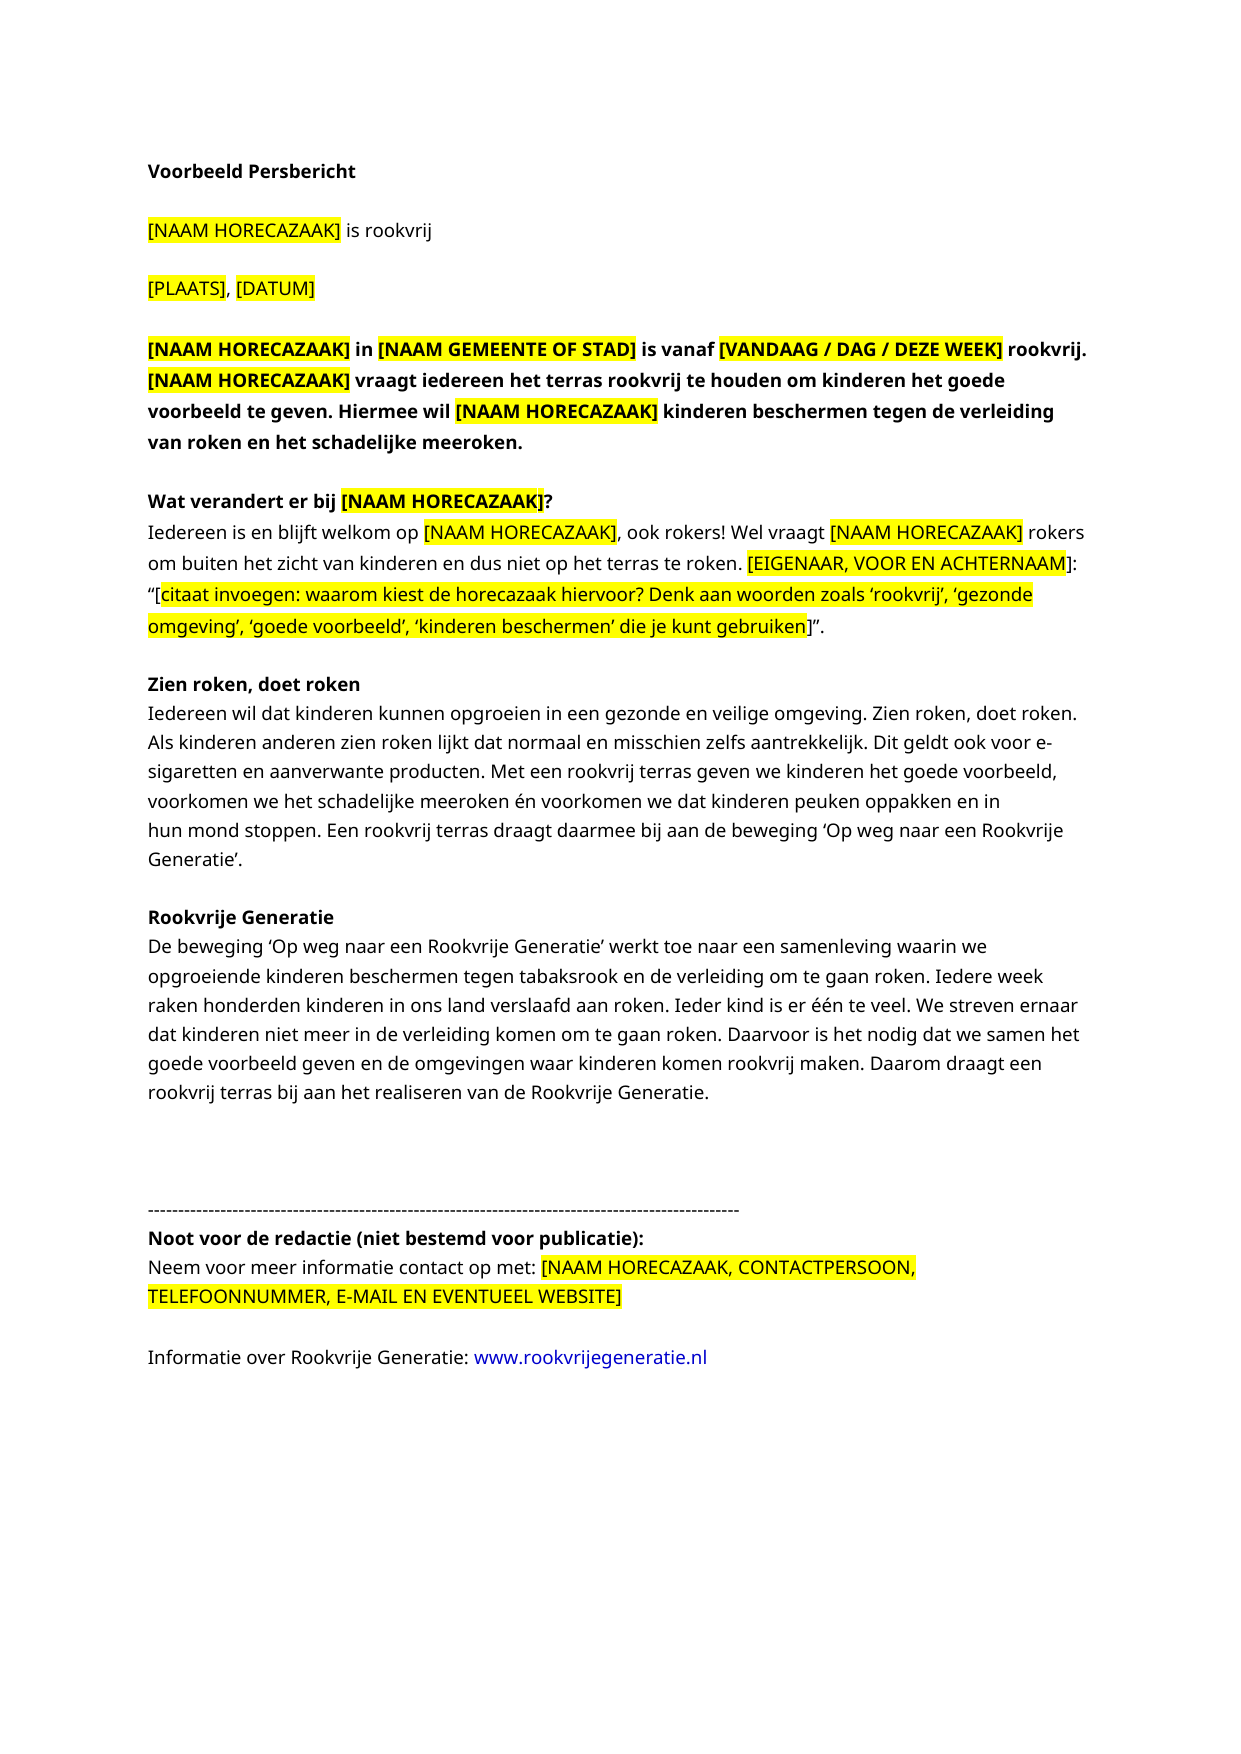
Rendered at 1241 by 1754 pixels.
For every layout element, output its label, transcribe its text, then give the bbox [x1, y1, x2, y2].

text [NAAM HORECAZAAK] is rookvrij [148, 213, 1092, 243]
text Voorbeeld Persbericht [148, 155, 1092, 184]
text Wat verandert er bij [NAAM HORECAZAAK]? [148, 484, 1092, 513]
text Noot voor de redactie (niet bestemd voor publicatie): [148, 1222, 1092, 1251]
text [NAAM HORECAZAAK] in [NAAM GEMEENTE OF STAD] is vanaf [VANDAAG / DAG / DEZE WEEK] rookvrij. [NAAM HORECAZAAK] vraagt iedereen het terras rookvrij te houden om kinderen het goede voorbeeld te geven. Hiermee wil [NAAM HORECAZAAK] kinderen beschermen tegen de verleiding van roken en het schadelijke meeroken. [148, 330, 1092, 455]
text Rookvrije Generatie [148, 901, 1092, 930]
text [PLAATS], [DATUM] [148, 272, 1092, 301]
text Iedereen wil dat kinderen kunnen opgroeien in een gezonde en veilige omgeving. Zien roken, doet roken. Als kinderen anderen zien roken lijkt dat normaal en misschien zelfs aantrekkelijk. Dit geldt ook voor e-sigaretten en aanverwante producten. Met een rookvrij terras geven we kinderen het goede voorbeeld, voorkomen we het schadelijke meeroken én voorkomen we dat kinderen peuken oppakken en in hun mond stoppen. Een rookvrij terras draagt daarmee bij aan de beweging ‘Op weg naar een Rookvrije Generatie’. [148, 697, 1092, 872]
text De beweging ‘Op weg naar een Rookvrije Generatie’ werkt toe naar een samenleving waarin we opgroeiende kinderen beschermen tegen tabaksrook en de verleiding om te gaan roken. Iedere week raken honderden kinderen in ons land verslaafd aan roken. Ieder kind is er één te veel. We streven ernaar dat kinderen niet meer in de verleiding komen om te gaan roken. Daarvoor is het nodig dat we samen het goede voorbeeld geven en de omgevingen waar kinderen komen rookvrij maken. Daarom draagt een rookvrij terras bij aan het realiseren van de Rookvrije Generatie. [148, 930, 1092, 1105]
text Zien roken, doet roken [148, 668, 1092, 697]
text Iedereen is en blijft welkom op [NAAM HORECAZAAK], ook rokers! Wel vraagt [NAAM HORECAZAAK] rokers om buiten het zicht van kinderen en dus niet op het terras te roken. [EIGENAAR, VOOR EN ACHTERNAAM]: “[citaat invoegen: waarom kiest de horecazaak hiervoor? Denk aan woorden zoals ‘rookvrij’, ‘gezonde omgeving’, ‘goede voorbeeld’, ‘kinderen beschermen’ die je kunt gebruiken]”. [148, 513, 1092, 638]
text -------------------------------------------------------------------------------------------------- [148, 1193, 1092, 1222]
text Informatie over Rookvrije Generatie: www.rookvrijegeneratie.nl [148, 1341, 1092, 1370]
text Neem voor meer informatie contact op met: [NAAM HORECAZAAK, CONTACTPERSOON, TELEFOONNUMMER, E-MAIL EN EVENTUEEL WEBSITE] [148, 1251, 1092, 1309]
